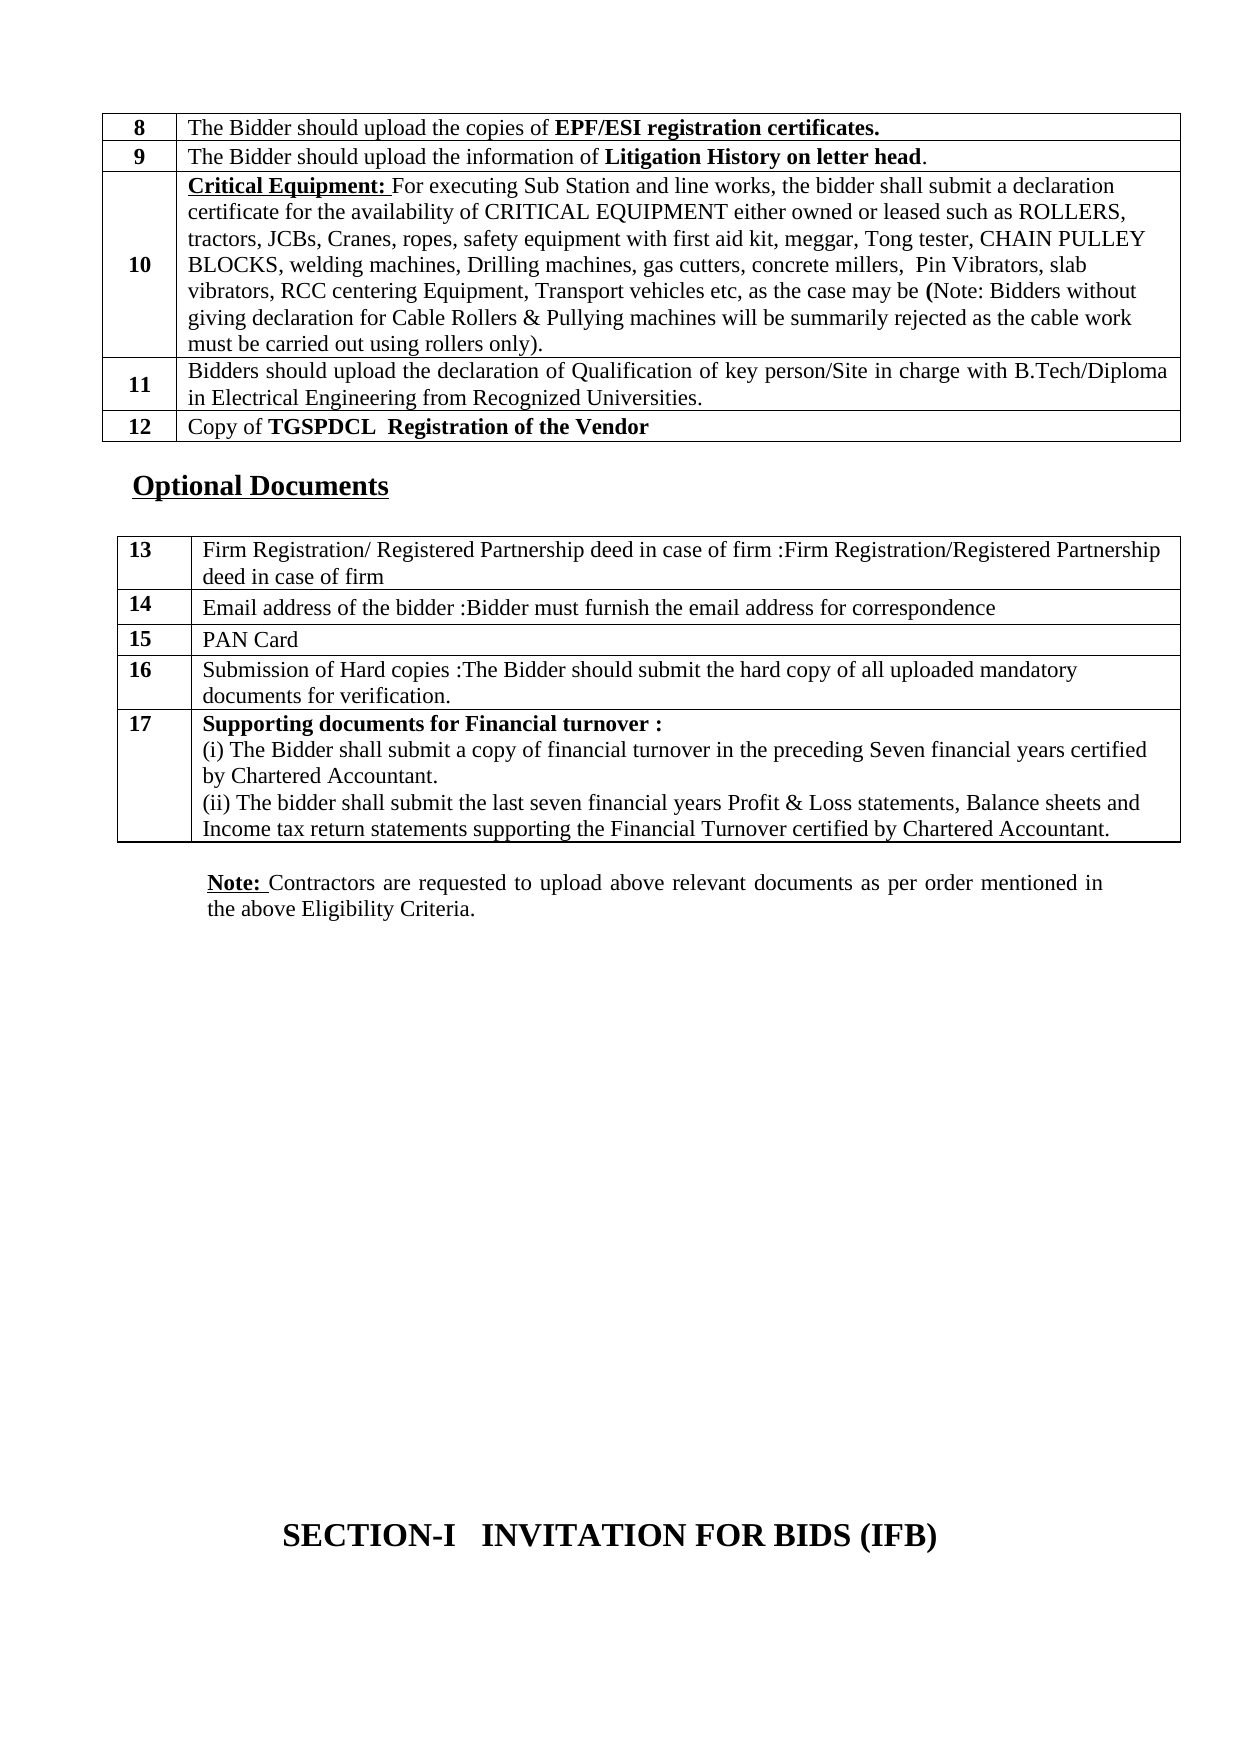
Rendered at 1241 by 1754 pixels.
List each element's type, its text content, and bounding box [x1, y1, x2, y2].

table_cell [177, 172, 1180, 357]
text Optional Documents [132, 468, 1105, 502]
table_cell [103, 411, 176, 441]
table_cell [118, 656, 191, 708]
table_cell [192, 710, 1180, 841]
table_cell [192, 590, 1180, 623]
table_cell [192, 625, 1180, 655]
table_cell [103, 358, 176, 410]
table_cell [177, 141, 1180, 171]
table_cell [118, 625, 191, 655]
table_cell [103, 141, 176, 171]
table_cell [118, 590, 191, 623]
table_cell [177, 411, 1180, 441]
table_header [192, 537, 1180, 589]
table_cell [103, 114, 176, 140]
text Note: Contractors are requested to upload above relevant documents as per order mentioned in the above Eligibility Criteria. [207, 869, 1105, 921]
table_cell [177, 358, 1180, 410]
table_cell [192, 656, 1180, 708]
text SECTION-I INVITATION FOR BIDS (IFB) [282, 1516, 1105, 1554]
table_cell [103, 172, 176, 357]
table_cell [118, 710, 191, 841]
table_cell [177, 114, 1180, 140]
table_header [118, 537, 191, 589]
